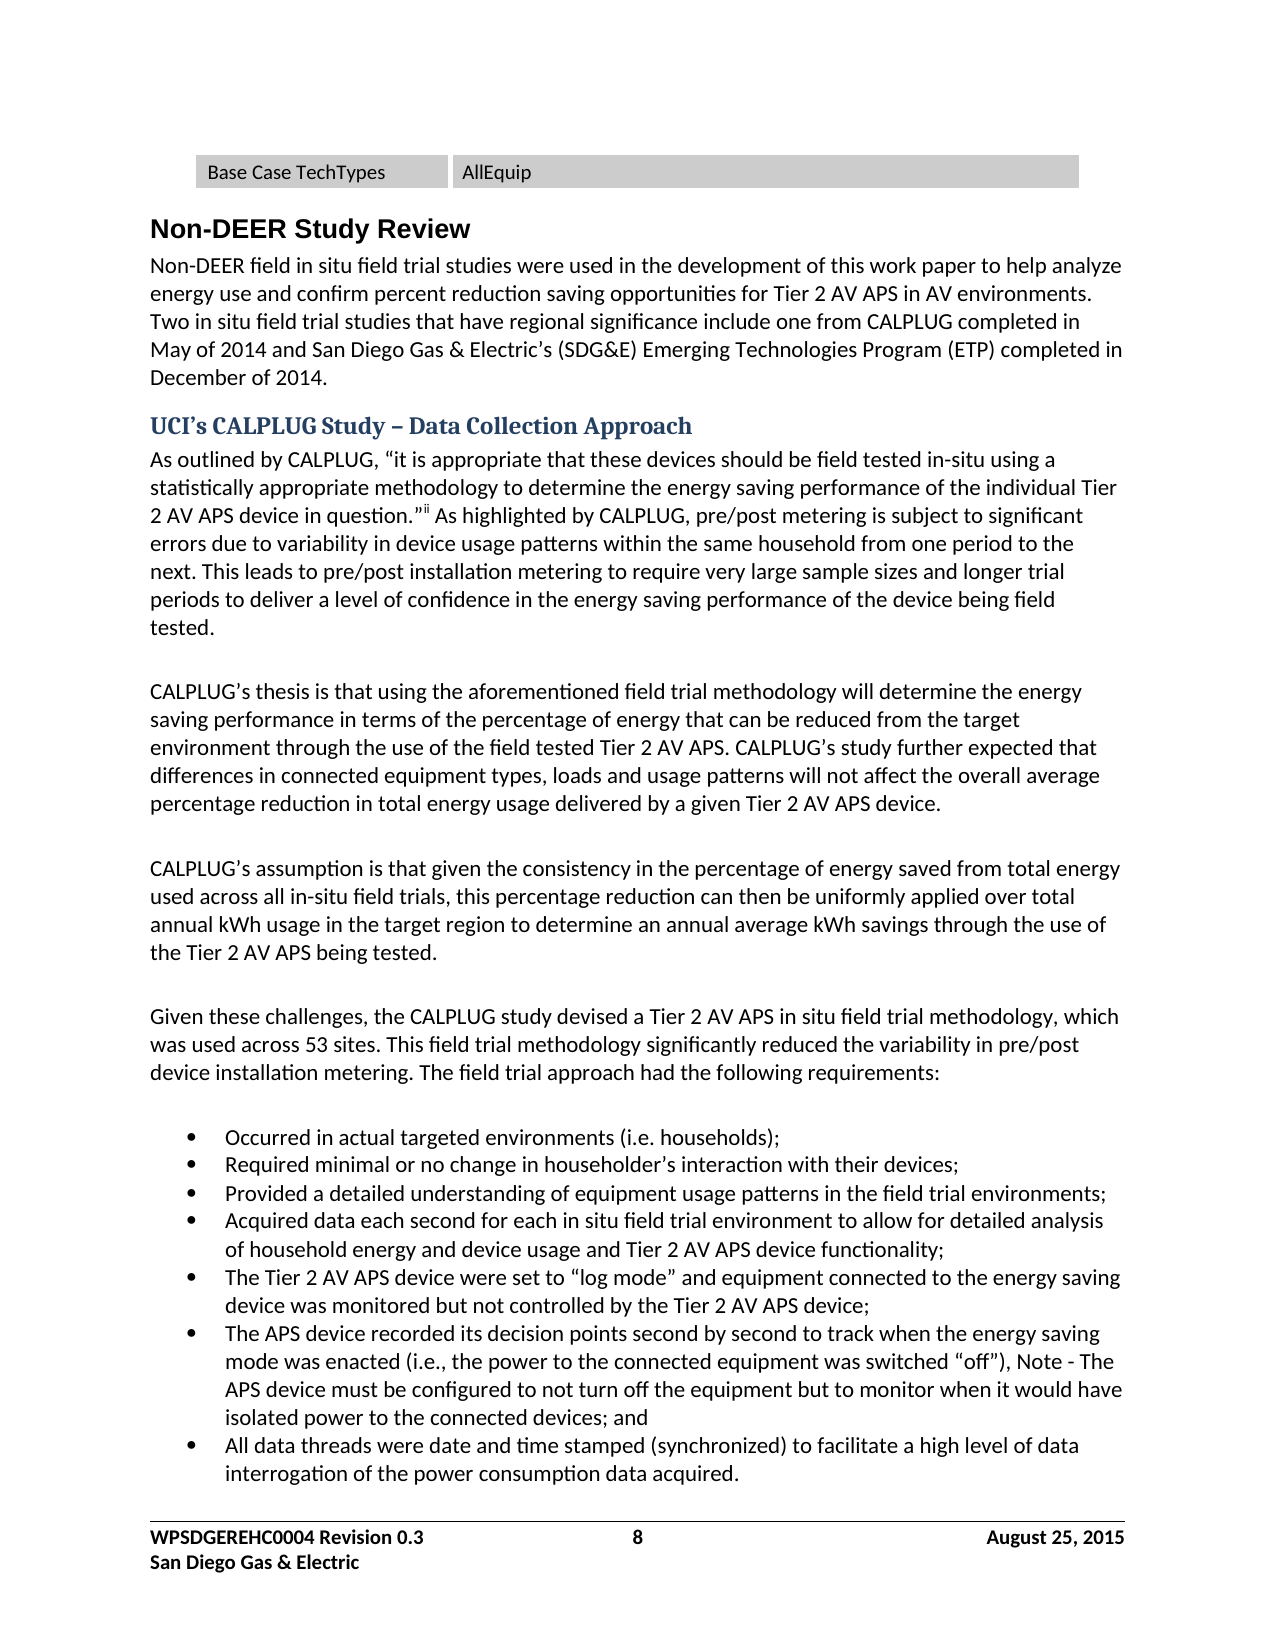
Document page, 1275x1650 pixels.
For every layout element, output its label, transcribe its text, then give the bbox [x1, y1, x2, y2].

list Provided a detailed understanding of equipment usage patterns in the field trial environments; [187, 1179, 1125, 1207]
subtitle UCI’s CALPLUG Study – Data Collection Approach [150, 412, 1125, 441]
list The APS device recorded its decision points second by second to track when the energy saving mode was enacted (i.e., the power to the connected equipment was switched “off”), Note - The APS device must be configured to not turn off the equipment but to monitor when it would have isolated power to the connected devices; and [187, 1319, 1125, 1431]
text CALPLUG’s assumption is that given the consistency in the percentage of energy saved from total energy used across all in-situ field trials, this percentage reduction can then be uniformly applied over total annual kWh usage in the target region to determine an annual average kWh savings through the use of the Tier 2 AV APS being tested. [150, 854, 1125, 966]
list Acquired data each second for each in situ field trial environment to allow for detailed analysis of household energy and device usage and Tier 2 AV APS device functionality; [187, 1207, 1125, 1263]
list Required minimal or no change in householder’s interaction with their devices; [187, 1151, 1125, 1179]
text Non-DEER field in situ field trial studies were used in the development of this work paper to help analyze energy use and confirm percent reduction saving opportunities for Tier 2 AV APS in AV environments. Two in situ field trial studies that have regional significance include one from CALPLUG completed in May of 2014 and San Diego Gas & Electric’s (SDG&E) Emerging Technologies Program (ETP) completed in December of 2014. [150, 251, 1125, 391]
text As outlined by CALPLUG, “it is appropriate that these devices should be field tested in-situ using a statistically appropriate methodology to determine the energy saving performance of the individual Tier 2 AV APS device in question.” As highlighted by CALPLUG, pre/post metering is subject to significant errors due to variability in device usage patterns within the same household from one period to the next. This leads to pre/post installation metering to require very large sample sizes and longer trial periods to deliver a level of confidence in the energy saving performance of the device being field tested. [150, 445, 1125, 641]
table_cell AllEquip [453, 155, 1079, 188]
subtitle Non-DEER Study Review [150, 213, 1125, 245]
text Given these challenges, the CALPLUG study devised a Tier 2 AV APS in situ field trial methodology, which was used across 53 sites. This field trial methodology significantly reduced the variability in pre/post device installation metering. The field trial approach had the following requirements: [150, 1002, 1125, 1086]
table_cell Base Case TechTypes [196, 155, 448, 188]
list The Tier 2 AV APS device were set to “log mode” and equipment connected to the energy saving device was monitored but not controlled by the Tier 2 AV APS device; [187, 1263, 1125, 1319]
list Occurred in actual targeted environments (i.e. households); [187, 1123, 1125, 1151]
text CALPLUG’s thesis is that using the aforementioned field trial methodology will determine the energy saving performance in terms of the percentage of energy that can be reduced from the target environment through the use of the field tested Tier 2 AV APS. CALPLUG’s study further expected that differences in connected equipment types, loads and usage patterns will not affect the overall average percentage reduction in total energy usage delivered by a given Tier 2 AV APS device. [150, 677, 1125, 817]
list All data threads were date and time stamped (synchronized) to facilitate a high level of data interrogation of the power consumption data acquired. [187, 1431, 1125, 1487]
